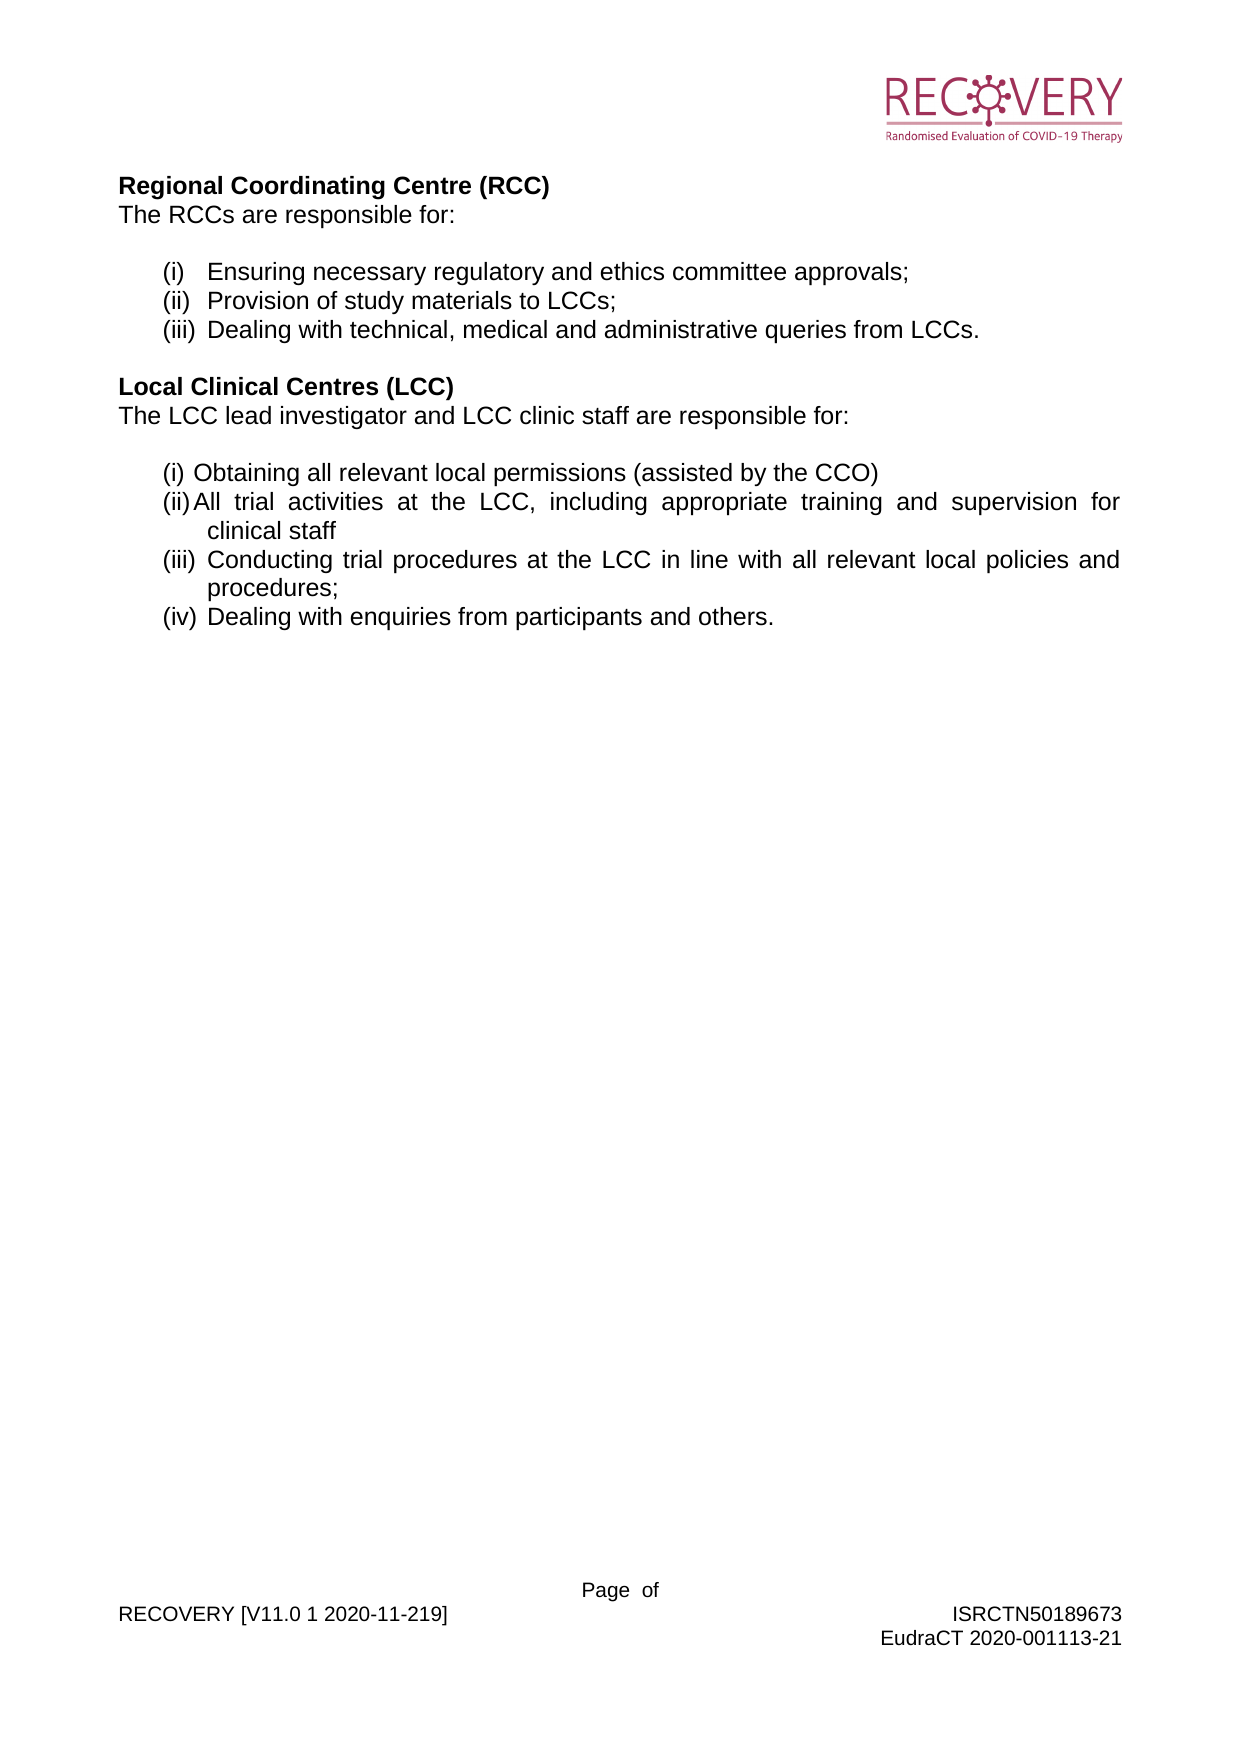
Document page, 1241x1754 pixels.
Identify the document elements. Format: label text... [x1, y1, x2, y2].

list Dealing with enquiries from participants and others. [162, 602, 1122, 631]
list Conducting trial procedures at the LCC in line with all relevant local policies and procedures; [162, 545, 1122, 602]
text The LCC lead investigator and LCC clinic staff are responsible for: [118, 401, 1122, 430]
text Regional Coordinating Centre (RCC) [118, 171, 1122, 200]
list All trial activities at the LCC, including appropriate training and supervision for clinical staff [162, 487, 1122, 545]
picture [886, 75, 1123, 143]
text Local Clinical Centres (LCC) [118, 372, 1122, 401]
list Obtaining all relevant local permissions (assisted by the CCO) [162, 458, 1122, 487]
list Provision of study materials to LCCs; [162, 286, 1122, 315]
text The RCCs are responsible for: [118, 200, 1122, 228]
list Ensuring necessary regulatory and ethics committee approvals; [162, 257, 1122, 286]
list Dealing with technical, medical and administrative queries from LCCs. [162, 315, 1122, 343]
